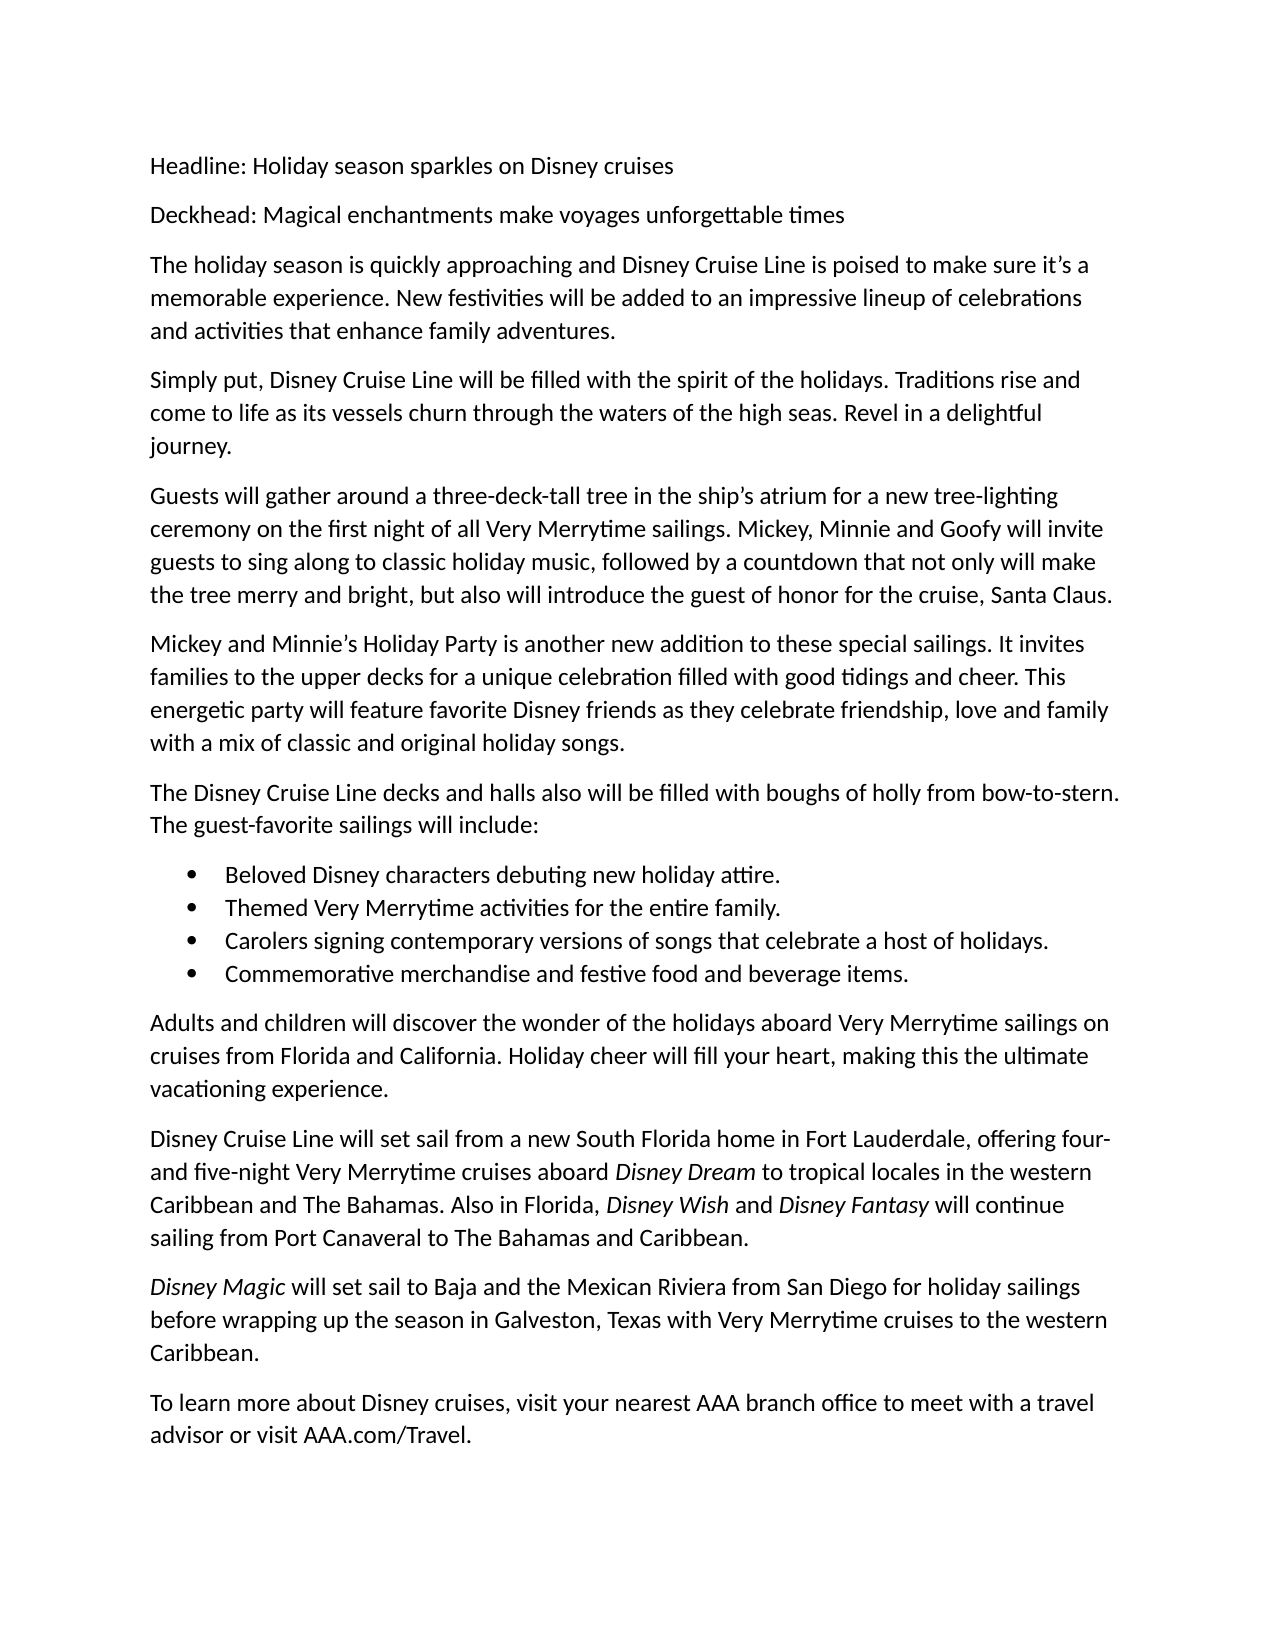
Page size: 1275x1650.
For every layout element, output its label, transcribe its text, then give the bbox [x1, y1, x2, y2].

list Carolers signing contemporary versions of songs that celebrate a host of holidays. [187, 925, 1125, 956]
text To learn more about Disney cruises, visit your nearest AAA branch office to meet with a travel advisor or visit AAA.com/Travel. [150, 1387, 1125, 1450]
text Disney Cruise Line will set sail from a new South Florida home in Fort Lauderdale, offering four- and five-night Very Merrytime cruises aboard Disney Dream to tropical locales in the western Caribbean and The Bahamas. Also in Florida, Disney Wish and Disney Fantasy will continue sailing from Port Canaveral to The Bahamas and Caribbean. [150, 1123, 1125, 1252]
list Beloved Disney characters debuting new holiday attire. [187, 859, 1125, 890]
text Mickey and Minnie’s Holiday Party is another new addition to these special sailings. It invites families to the upper decks for a unique celebration filled with good tidings and cheer. This energetic party will feature favorite Disney friends as they celebrate friendship, love and family with a mix of classic and original holiday songs. [150, 628, 1125, 758]
text Guests will gather around a three-deck-tall tree in the ship’s atrium for a new tree-lighting ceremony on the first night of all Very Merrytime sailings. Mickey, Minnie and Goofy will invite guests to sing along to classic holiday music, followed by a countdown that not only will make the tree merry and bright, but also will introduce the guest of honor for the cruise, Santa Claus. [150, 480, 1125, 609]
text Deckhead: Magical enchantments make voyages unforgettable times [150, 199, 1125, 230]
text The Disney Cruise Line decks and halls also will be filled with boughs of holly from bow-to-stern. The guest-favorite sailings will include: [150, 777, 1125, 840]
text Headline: Holiday season sparkles on Disney cruises [150, 150, 1125, 181]
text The holiday season is quickly approaching and Disney Cruise Line is poised to make sure it’s a memorable experience. New festivities will be added to an impressive lineup of celebrations and activities that enhance family adventures. [150, 249, 1125, 346]
text Adults and children will discover the wonder of the holidays aboard Very Merrytime sailings on cruises from Florida and California. Holiday cheer will fill your heart, making this the ultimate vacationing experience. [150, 1007, 1125, 1104]
list Commemorative merchandise and festive food and beverage items. [187, 958, 1125, 988]
text Simply put, Disney Cruise Line will be filled with the spirit of the holidays. Traditions rise and come to life as its vessels churn through the waters of the high seas. Revel in a delightful journey. [150, 364, 1125, 461]
text Disney Magic will set sail to Baja and the Mexican Riviera from San Diego for holiday sailings before wrapping up the season in Galveston, Texas with Very Merrytime cruises to the western Caribbean. [150, 1271, 1125, 1368]
list Themed Very Merrytime activities for the entire family. [187, 892, 1125, 923]
